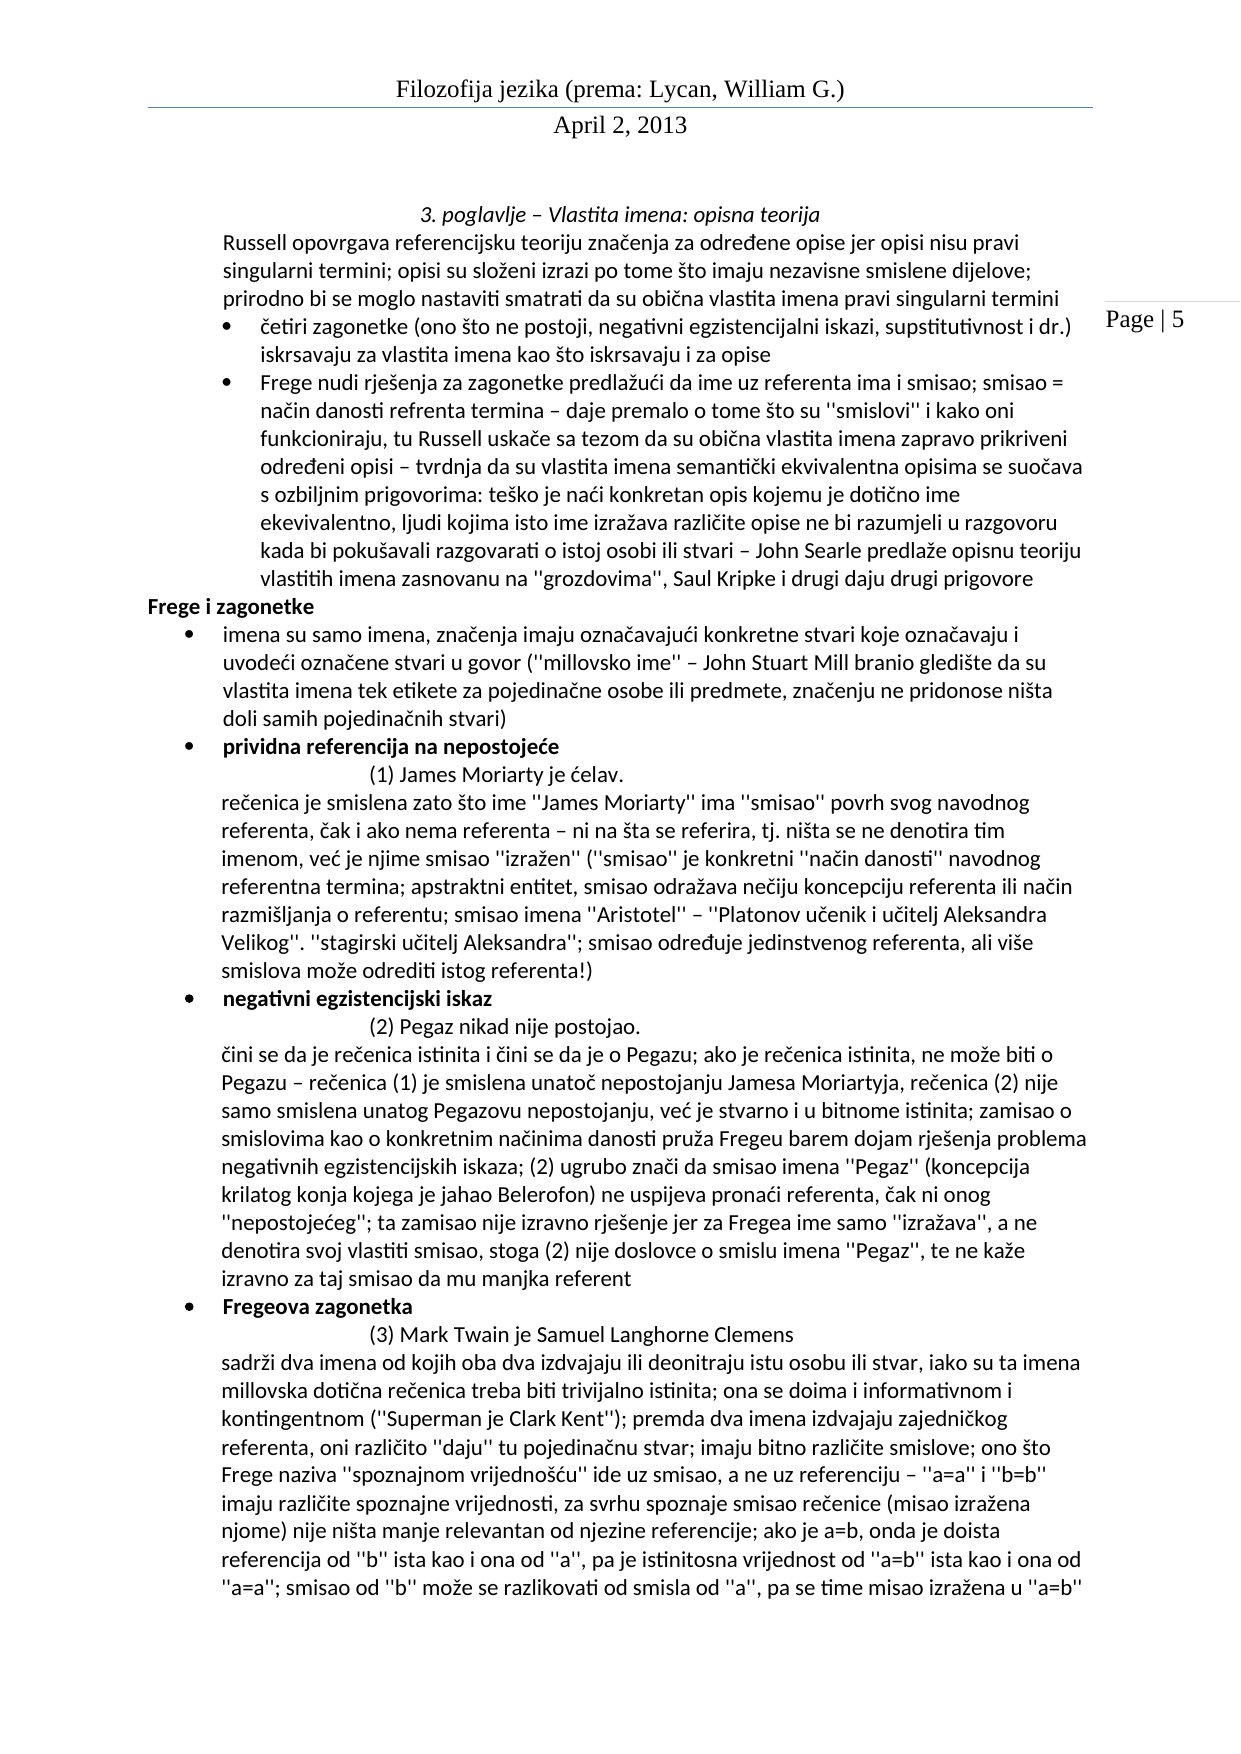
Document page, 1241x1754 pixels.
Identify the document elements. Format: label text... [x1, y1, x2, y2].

text 3. poglavlje – Vlastita imena: opisna teorija [148, 200, 1093, 228]
text (1) James Moriarty je ćelav. [369, 760, 1093, 788]
text Frege i zagonetke [148, 592, 1093, 620]
list imena su samo imena, značenja imaju označavajući konkretne stvari koje označavaju i uvodeći označene stvari u govor (''millovsko ime'' – John Stuart Mill branio gledište da su vlastita imena tek etikete za pojedinačne osobe ili predmete, značenju ne pridonose ništa doli samih pojedinačnih stvari) [185, 620, 1093, 732]
list Fregeova zagonetka [185, 1292, 1093, 1321]
text rečenica je smislena zato što ime ''James Moriarty'' ima ''smisao'' povrh svog navodnog referenta, čak i ako nema referenta – ni na šta se referira, tj. ništa se ne denotira tim imenom, već je njime smisao ''izražen'' (''smisao'' je konkretni ''način danosti'' navodnog referentna termina; apstraktni entitet, smisao odražava nečiju koncepciju referenta ili način razmišljanja o referentu; smisao imena ''Aristotel'' – ''Platonov učenik i učitelj Aleksandra Velikog''. ''stagirski učitelj Aleksandra''; smisao određuje jedinstvenog referenta, ali više smislova može odrediti istog referenta!) [221, 788, 1093, 984]
text (2) Pegaz nikad nije postojao. [369, 1012, 1093, 1040]
list četiri zagonetke (ono što ne postoji, negativni egzistencijalni iskazi, supstitutivnost i dr.) iskrsavaju za vlastita imena kao što iskrsavaju i za opise [223, 312, 1093, 368]
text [221, 1348, 1093, 1601]
text čini se da je rečenica istinita i čini se da je o Pegazu; ako je rečenica istinita, ne može biti o Pegazu – rečenica (1) je smislena unatoč nepostojanju Jamesa Moriartyja, rečenica (2) nije samo smislena unatog Pegazovu nepostojanju, već je stvarno i u bitnome istinita; zamisao o smislovima kao o konkretnim načinima danosti pruža Fregeu barem dojam rješenja problema negativnih egzistencijskih iskaza; (2) ugrubo znači da smisao imena ''Pegaz'' (koncepcija krilatog konja kojega je jahao Belerofon) ne uspijeva pronaći referenta, čak ni onog ''nepostojećeg''; ta zamisao nije izravno rješenje jer za Fregea ime samo ''izražava'', a ne denotira svoj vlastiti smisao, stoga (2) nije doslovce o smislu imena ''Pegaz'', te ne kaže izravno za taj smisao da mu manjka referent [221, 1040, 1093, 1292]
list negativni egzistencijski iskaz [185, 984, 1093, 1012]
text Russell opovrgava referencijsku teoriju značenja za određene opise jer opisi nisu pravi singularni termini; opisi su složeni izrazi po tome što imaju nezavisne smislene dijelove; prirodno bi se moglo nastaviti smatrati da su obična vlastita imena pravi singularni termini [223, 228, 1093, 312]
text (3) Mark Twain je Samuel Langhorne Clemens [369, 1321, 1093, 1348]
list Frege nudi rješenja za zagonetke predlažući da ime uz referenta ima i smisao; smisao = način danosti refrenta termina – daje premalo o tome što su ''smislovi'' i kako oni funkcioniraju, tu Russell uskače sa tezom da su obična vlastita imena zapravo prikriveni određeni opisi – tvrdnja da su vlastita imena semantički ekvivalentna opisima se suočava s ozbiljnim prigovorima: teško je naći konkretan opis kojemu je dotično ime ekevivalentno, ljudi kojima isto ime izražava različite opise ne bi razumjeli u razgovoru kada bi pokušavali razgovarati o istoj osobi ili stvari – John Searle predlaže opisnu teoriju vlastitih imena zasnovanu na ''grozdovima'', Saul Kripke i drugi daju drugi prigovore [223, 368, 1093, 592]
list prividna referencija na nepostojeće [185, 732, 1093, 760]
